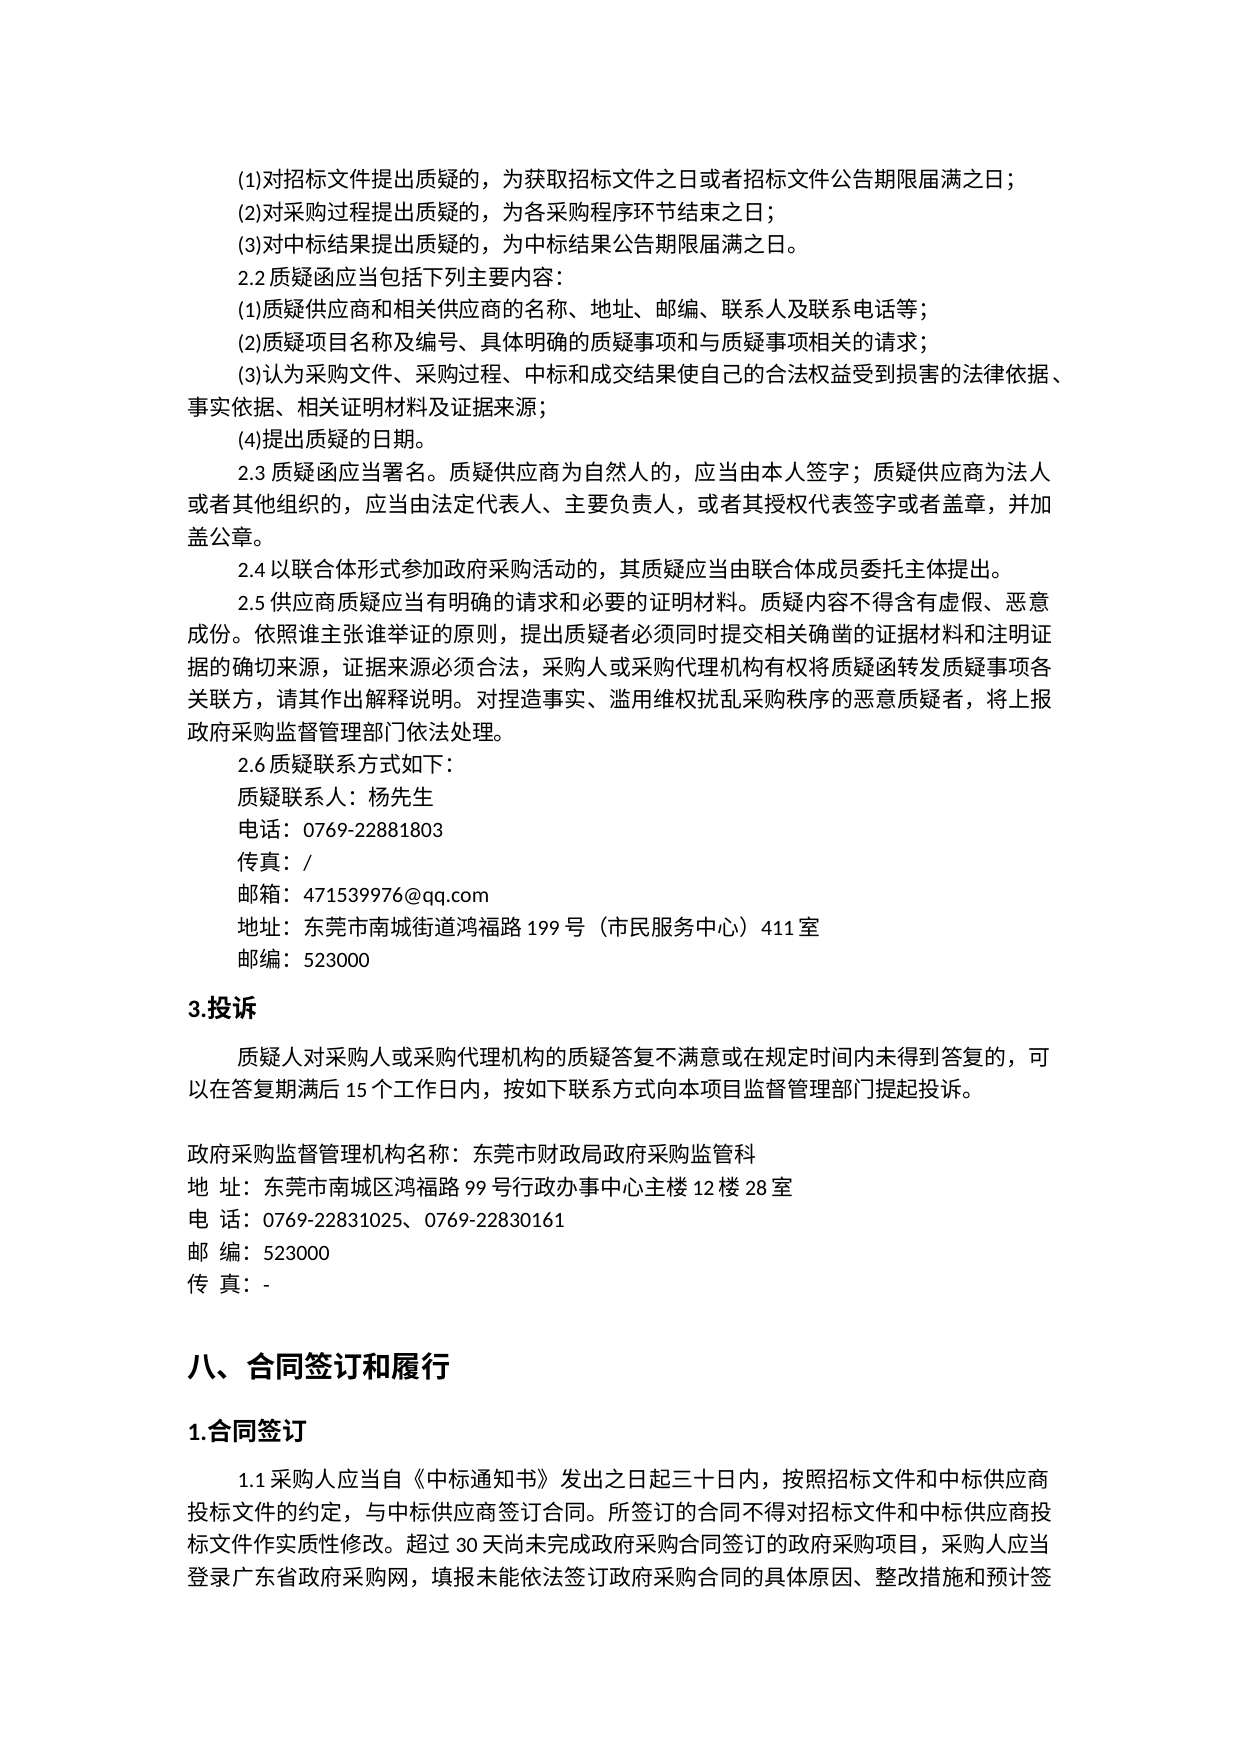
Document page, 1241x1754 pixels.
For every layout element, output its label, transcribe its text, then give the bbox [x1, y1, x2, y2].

text (2)质疑项目名称及编号、具体明确的质疑事项和与质疑事项相关的请求； [187, 324, 1053, 357]
text 传真：/ [187, 844, 1053, 877]
text (3)对中标结果提出质疑的，为中标结果公告期限届满之日。 [187, 227, 1053, 259]
text 2.2质疑函应当包括下列主要内容： [187, 259, 1053, 292]
text (4)提出质疑的日期。 [187, 422, 1053, 454]
text 质疑人对采购人或采购代理机构的质疑答复不满意或在规定时间内未得到答复的，可以在答复期满后15个工作日内，按如下联系方式向本项目监督管理部门提起投诉。 [187, 1039, 1053, 1104]
text 八、合同签订和履行 [187, 1332, 1053, 1397]
text 2.6质疑联系方式如下： [187, 747, 1053, 779]
text 2.4以联合体形式参加政府采购活动的，其质疑应当由联合体成员委托主体提出。 [187, 552, 1053, 584]
text (1)质疑供应商和相关供应商的名称、地址、邮编、联系人及联系电话等； [187, 292, 1053, 324]
text 质疑联系人：杨先生 [187, 779, 1053, 812]
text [187, 1462, 1053, 1592]
text 2.5供应商质疑应当有明确的请求和必要的证明材料。质疑内容不得含有虚假、恶意成份。依照谁主张谁举证的原则，提出质疑者必须同时提交相关确凿的证据材料和注明证据的确切来源，证据来源必须合法，采购人或采购代理机构有权将质疑函转发质疑事项各关联方，请其作出解释说明。对捏造事实、滥用维权扰乱采购秩序的恶意质疑者，将上报政府采购监督管理部门依法处理。 [187, 584, 1053, 747]
text 3.投诉 [187, 974, 1053, 1039]
text 2.3 质疑函应当署名。质疑供应商为自然人的，应当由本人签字；质疑供应商为法人或者其他组织的，应当由法定代表人、主要负责人，或者其授权代表签字或者盖章，并加盖公章。 [187, 454, 1053, 552]
text 传 真：- [187, 1267, 1053, 1299]
text 电 话：0769-22831025、0769-22830161 [187, 1202, 1053, 1234]
text (1)对招标文件提出质疑的，为获取招标文件之日或者招标文件公告期限届满之日； [187, 162, 1053, 194]
text 1.合同签订 [187, 1397, 1053, 1462]
text 邮编：523000 [187, 942, 1053, 974]
text 地址：东莞市南城街道鸿福路199号（市民服务中心）411室 [187, 909, 1053, 942]
text 电话：0769-22881803 [187, 812, 1053, 844]
text 地 址：东莞市南城区鸿福路99号行政办事中心主楼12楼28室 [187, 1169, 1053, 1202]
text 邮箱：471539976@qq.com [187, 877, 1053, 909]
text 政府采购监督管理机构名称：东莞市财政局政府采购监管科 [187, 1137, 1053, 1169]
text (3)认为采购文件、采购过程、中标和成交结果使自己的合法权益受到损害的法律依据、事实依据、相关证明材料及证据来源； [187, 357, 1053, 422]
text 邮 编：523000 [187, 1234, 1053, 1267]
text (2)对采购过程提出质疑的，为各采购程序环节结束之日； [187, 194, 1053, 227]
